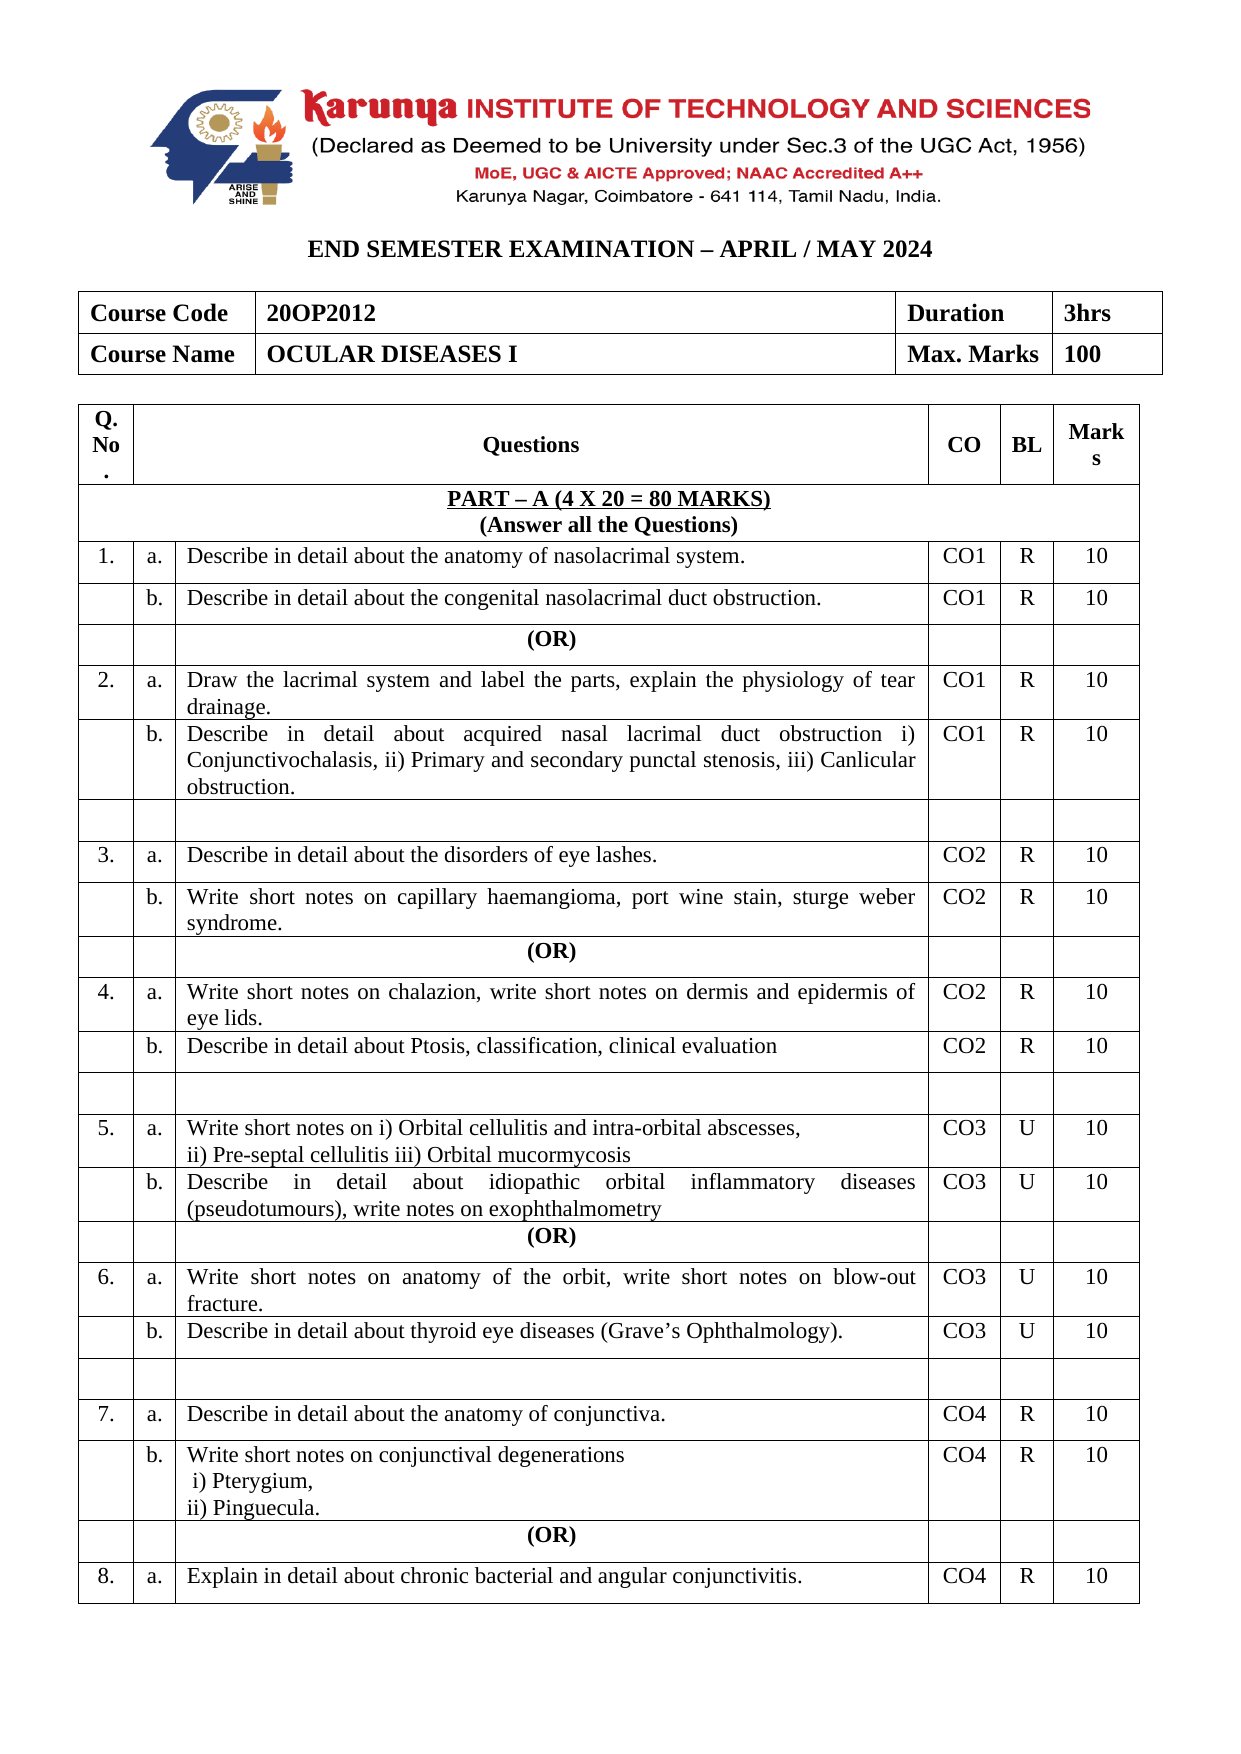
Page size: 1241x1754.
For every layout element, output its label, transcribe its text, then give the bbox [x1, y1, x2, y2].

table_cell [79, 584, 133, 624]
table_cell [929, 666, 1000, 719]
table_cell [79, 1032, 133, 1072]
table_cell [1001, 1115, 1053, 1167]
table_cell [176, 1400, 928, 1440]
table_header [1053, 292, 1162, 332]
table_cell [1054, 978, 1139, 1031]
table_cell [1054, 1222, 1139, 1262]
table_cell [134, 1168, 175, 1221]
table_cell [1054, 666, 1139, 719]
picture [150, 89, 1091, 205]
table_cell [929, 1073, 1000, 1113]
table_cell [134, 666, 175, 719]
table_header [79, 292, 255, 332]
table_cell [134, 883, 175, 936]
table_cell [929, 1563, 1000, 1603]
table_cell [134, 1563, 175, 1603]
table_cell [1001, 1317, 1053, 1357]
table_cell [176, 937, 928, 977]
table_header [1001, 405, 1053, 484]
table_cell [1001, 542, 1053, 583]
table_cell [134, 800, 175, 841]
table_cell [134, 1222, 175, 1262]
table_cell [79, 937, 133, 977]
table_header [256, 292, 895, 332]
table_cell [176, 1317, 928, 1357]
text END SEMESTER EXAMINATION – APRIL / MAY 2024 [90, 234, 1150, 262]
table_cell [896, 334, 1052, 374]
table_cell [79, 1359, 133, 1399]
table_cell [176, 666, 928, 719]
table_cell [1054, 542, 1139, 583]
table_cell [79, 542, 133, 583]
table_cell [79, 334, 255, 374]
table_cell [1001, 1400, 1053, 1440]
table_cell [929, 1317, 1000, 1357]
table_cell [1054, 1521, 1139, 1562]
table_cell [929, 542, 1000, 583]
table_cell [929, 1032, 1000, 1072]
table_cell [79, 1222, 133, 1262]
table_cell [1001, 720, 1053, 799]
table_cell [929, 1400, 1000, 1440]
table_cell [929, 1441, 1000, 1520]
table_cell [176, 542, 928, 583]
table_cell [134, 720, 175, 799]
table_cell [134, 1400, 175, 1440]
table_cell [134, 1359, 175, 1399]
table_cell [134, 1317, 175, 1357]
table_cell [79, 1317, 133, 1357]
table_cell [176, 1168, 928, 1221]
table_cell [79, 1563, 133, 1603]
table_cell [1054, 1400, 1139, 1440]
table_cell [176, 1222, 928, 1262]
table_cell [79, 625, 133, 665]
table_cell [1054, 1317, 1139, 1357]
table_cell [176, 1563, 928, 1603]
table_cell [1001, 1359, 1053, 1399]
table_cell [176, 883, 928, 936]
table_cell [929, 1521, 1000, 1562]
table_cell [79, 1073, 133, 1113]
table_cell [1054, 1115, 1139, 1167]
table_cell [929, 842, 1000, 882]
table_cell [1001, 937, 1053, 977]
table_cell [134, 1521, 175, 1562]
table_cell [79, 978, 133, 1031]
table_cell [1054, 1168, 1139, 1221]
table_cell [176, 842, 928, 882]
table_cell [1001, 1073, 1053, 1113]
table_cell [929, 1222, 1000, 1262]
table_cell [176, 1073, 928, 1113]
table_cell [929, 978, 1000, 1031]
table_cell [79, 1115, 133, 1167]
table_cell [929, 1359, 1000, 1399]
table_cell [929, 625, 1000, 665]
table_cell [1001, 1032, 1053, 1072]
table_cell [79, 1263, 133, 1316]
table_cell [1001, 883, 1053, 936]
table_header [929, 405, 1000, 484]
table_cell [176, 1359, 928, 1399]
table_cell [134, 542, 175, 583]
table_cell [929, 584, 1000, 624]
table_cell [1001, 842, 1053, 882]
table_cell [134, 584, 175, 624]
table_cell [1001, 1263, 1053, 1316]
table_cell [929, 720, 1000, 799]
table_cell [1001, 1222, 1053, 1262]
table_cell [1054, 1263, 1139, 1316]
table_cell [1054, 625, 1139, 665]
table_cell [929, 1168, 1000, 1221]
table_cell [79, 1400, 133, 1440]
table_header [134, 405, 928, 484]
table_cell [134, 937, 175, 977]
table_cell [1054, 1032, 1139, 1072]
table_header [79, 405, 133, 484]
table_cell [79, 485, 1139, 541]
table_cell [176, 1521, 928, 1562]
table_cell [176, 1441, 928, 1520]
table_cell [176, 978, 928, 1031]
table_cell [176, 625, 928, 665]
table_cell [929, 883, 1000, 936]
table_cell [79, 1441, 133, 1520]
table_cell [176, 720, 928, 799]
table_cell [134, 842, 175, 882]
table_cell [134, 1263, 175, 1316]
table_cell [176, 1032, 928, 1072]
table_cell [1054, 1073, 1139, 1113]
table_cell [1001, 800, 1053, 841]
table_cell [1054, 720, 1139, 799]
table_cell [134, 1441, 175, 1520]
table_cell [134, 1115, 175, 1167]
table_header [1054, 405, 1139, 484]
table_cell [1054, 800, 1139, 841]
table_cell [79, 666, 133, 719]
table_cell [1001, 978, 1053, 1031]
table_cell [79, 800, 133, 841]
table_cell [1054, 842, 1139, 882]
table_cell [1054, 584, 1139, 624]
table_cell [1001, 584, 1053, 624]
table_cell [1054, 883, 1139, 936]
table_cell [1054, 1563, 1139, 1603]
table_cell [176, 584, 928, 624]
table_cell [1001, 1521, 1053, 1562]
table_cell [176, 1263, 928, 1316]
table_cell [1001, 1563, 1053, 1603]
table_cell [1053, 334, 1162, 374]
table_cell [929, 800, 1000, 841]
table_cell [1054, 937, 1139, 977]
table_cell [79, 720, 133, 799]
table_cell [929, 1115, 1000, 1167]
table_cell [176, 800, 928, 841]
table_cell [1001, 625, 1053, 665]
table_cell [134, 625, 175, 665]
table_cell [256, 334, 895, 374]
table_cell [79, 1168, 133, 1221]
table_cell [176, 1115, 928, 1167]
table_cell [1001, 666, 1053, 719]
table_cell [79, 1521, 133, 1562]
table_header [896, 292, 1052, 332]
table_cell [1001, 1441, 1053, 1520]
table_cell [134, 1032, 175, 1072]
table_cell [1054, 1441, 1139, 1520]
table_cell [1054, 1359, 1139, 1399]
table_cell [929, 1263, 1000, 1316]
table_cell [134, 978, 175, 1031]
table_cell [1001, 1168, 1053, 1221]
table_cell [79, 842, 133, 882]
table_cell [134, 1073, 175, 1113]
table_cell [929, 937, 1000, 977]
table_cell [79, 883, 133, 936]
